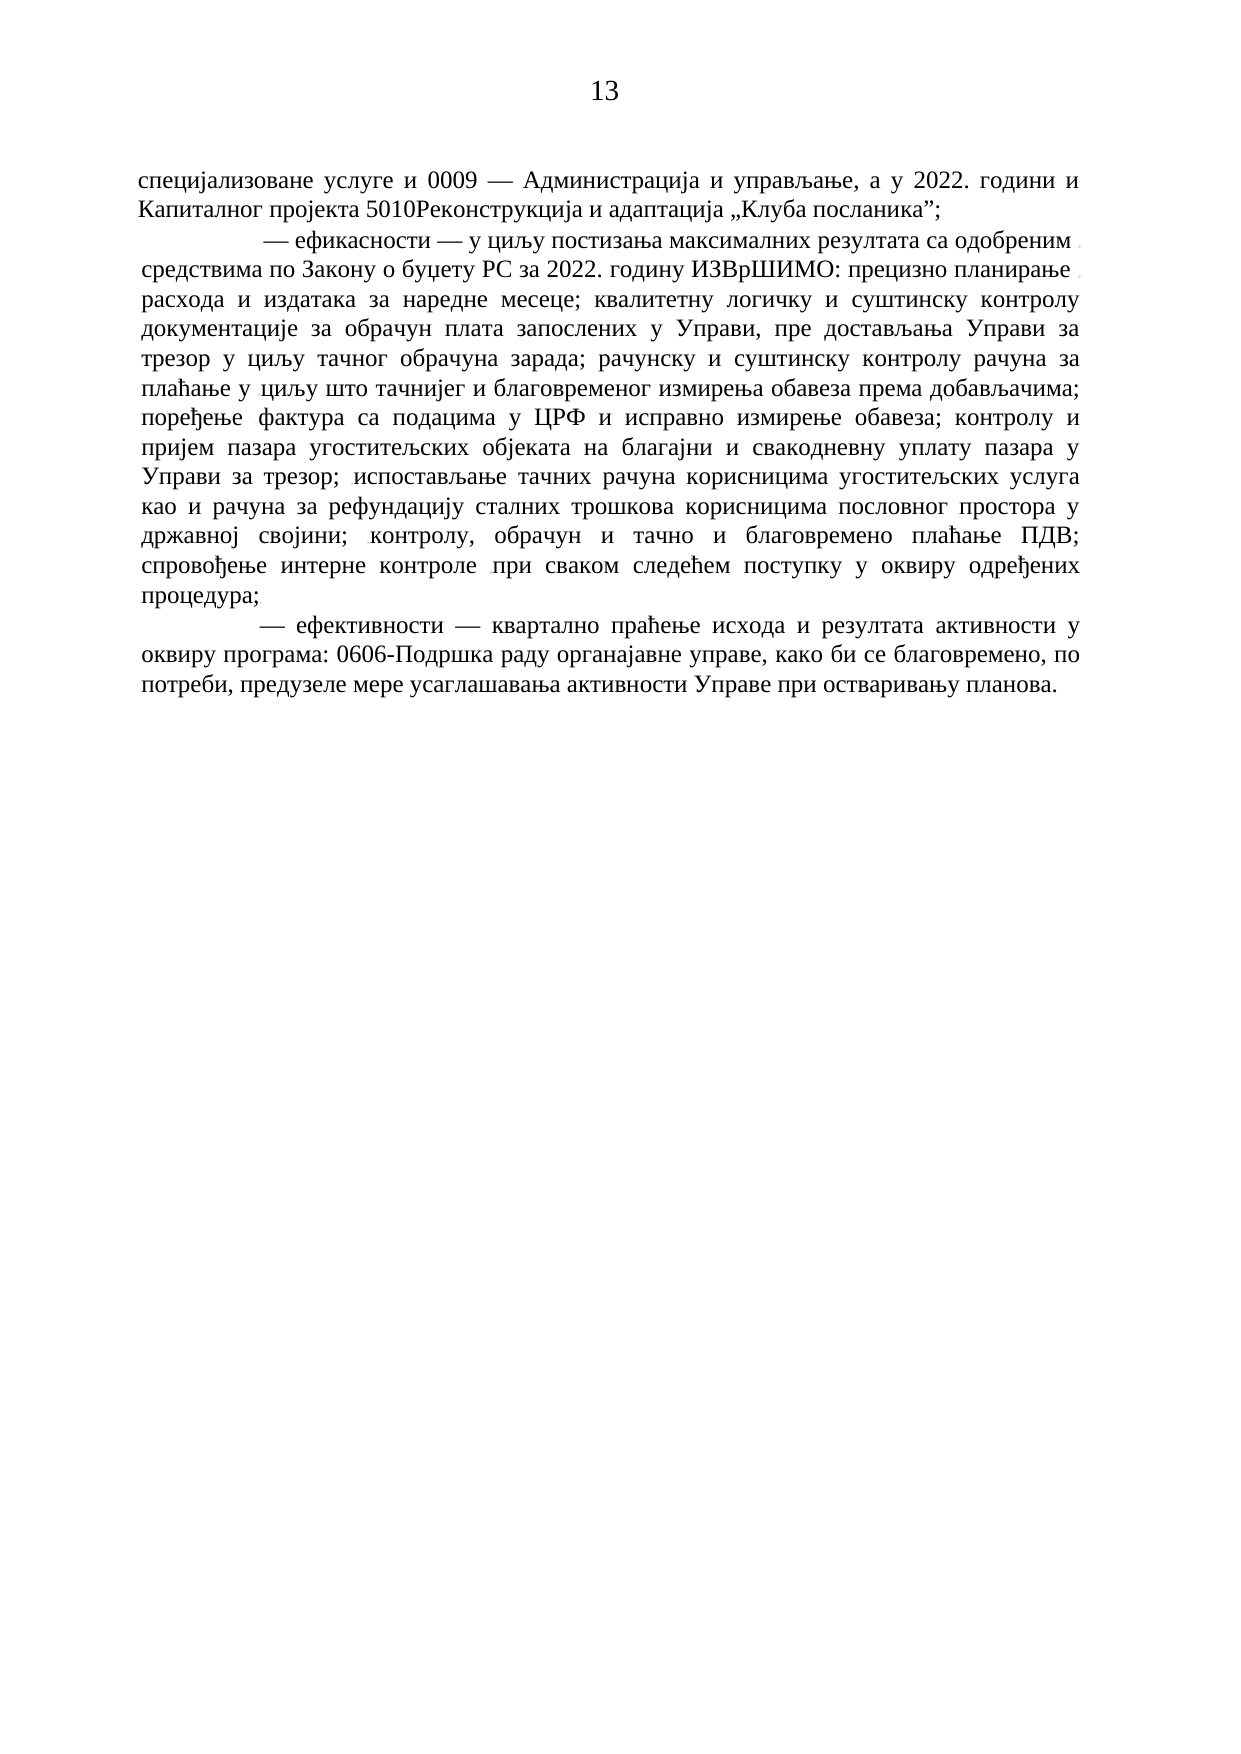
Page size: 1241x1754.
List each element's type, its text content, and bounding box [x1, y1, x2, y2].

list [138, 165, 1081, 223]
text — ефикасности — у циљу постизања максималних резултата са одобреним средствима по Закону о буџету РС за 2022. годину ИЗВрШИМО: прецизно планирање расхода и издатака за наредне месеце; квалитетну логичку и суштинску контролу документације за обрачун плата запослених у Управи, пре достављања Управи за трезор у циљу тачног обрачуна зарада; рачунску и суштинску контролу рачуна за плаћање у циљу што тачнијег и благовременог измирења обавеза према добављачима; поређење фактура са подацима у ЦРФ и исправно измирење обавеза; контролу и пријем пазара угоститељских објеката на благајни и свакодневну уплату пазара у Управи за трезор; испостављање тачних рачуна корисницима угоститељских услуга као и рачуна за рефундацију сталних трошкова корисницима пословног простора у државној својини; контролу, обрачун и тачно и благовремено плаћање ПДВ; спровођење интерне контроле при сваком следећем поступку у оквиру одређених процедура; [141, 225, 1081, 608]
text — ефективности — квартално праћење исхода и резултата активности у оквиру програма: 0606-Подршка раду органајавне управе, како би се благовремено, по потреби, предузеле мере усаглашавања активности Управе при остваривању планова. [141, 610, 1081, 698]
